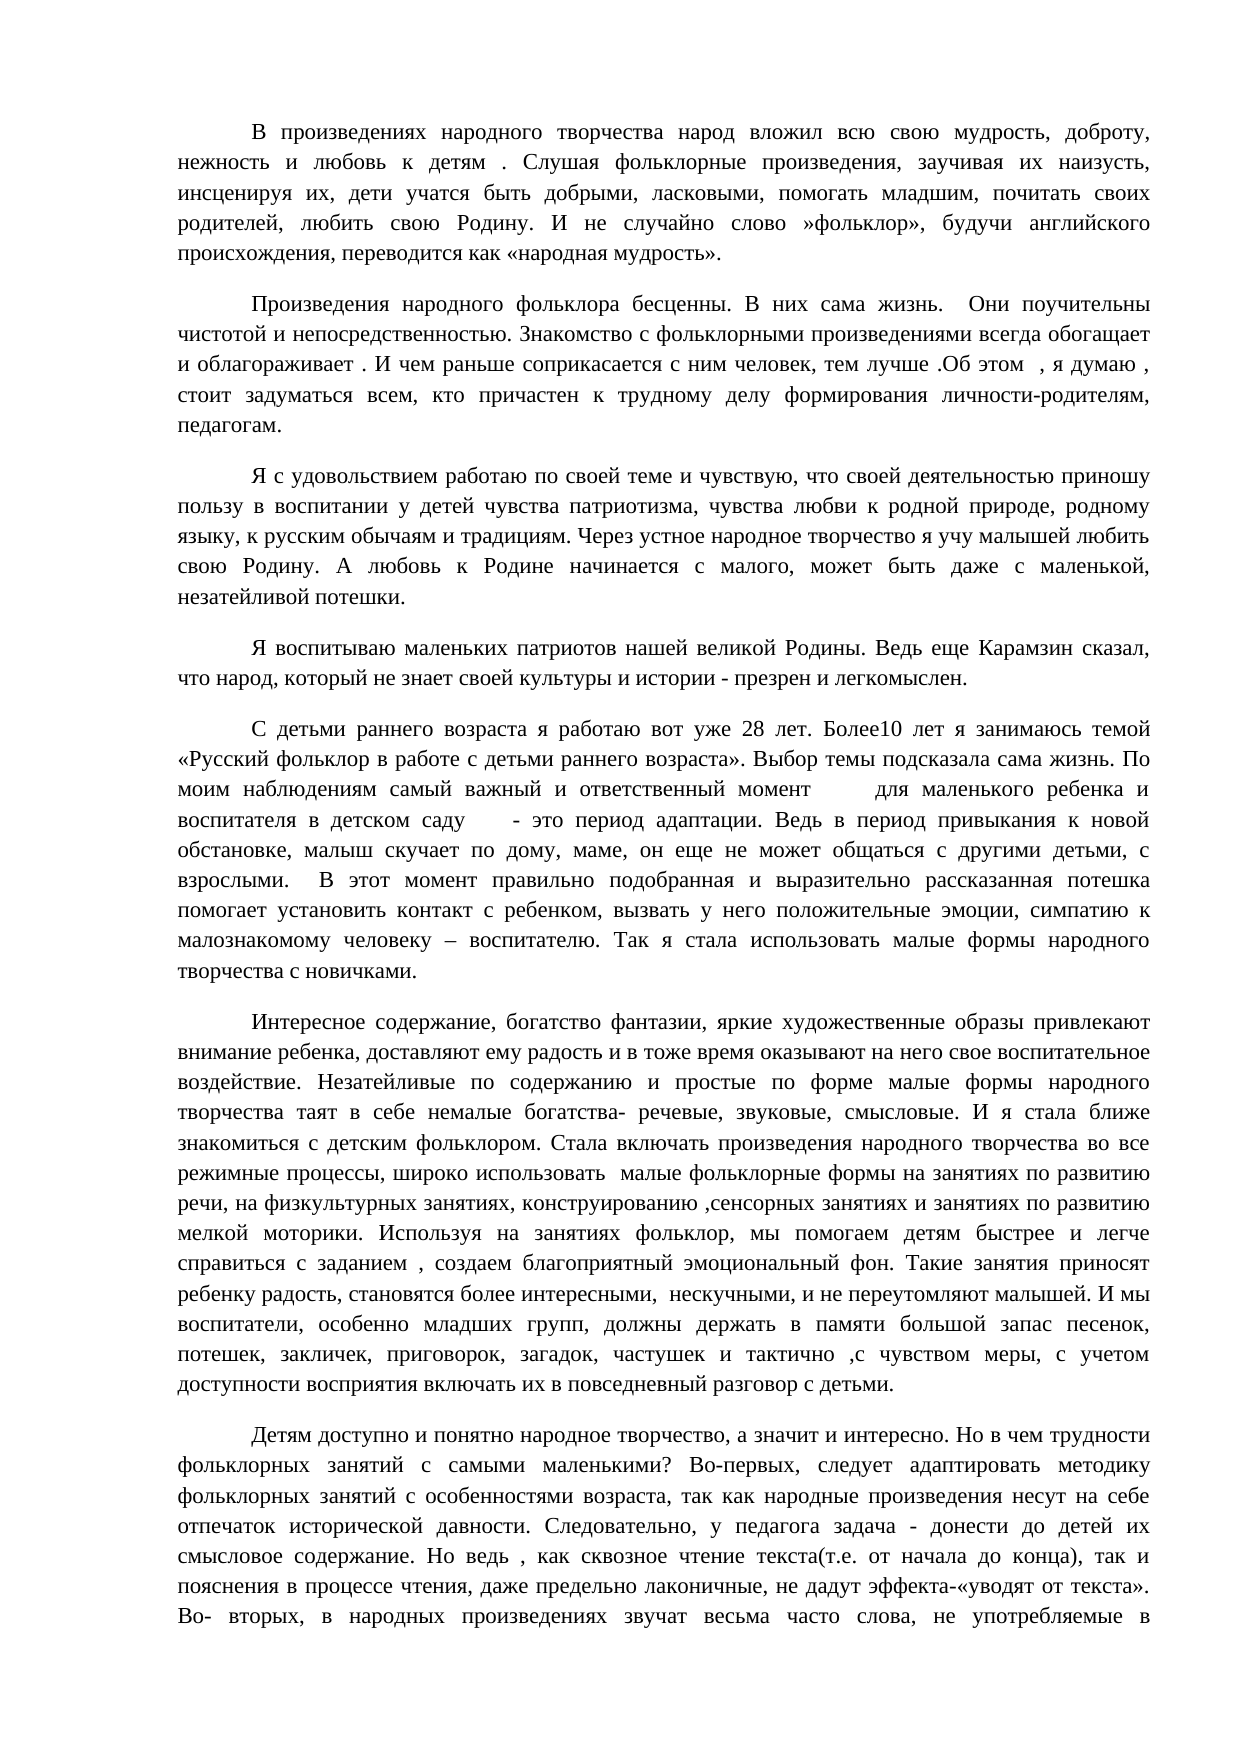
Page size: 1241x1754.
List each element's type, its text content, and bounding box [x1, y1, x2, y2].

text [177, 1421, 1152, 1629]
text С детьми раннего возраста я работаю вот уже 28 лет. Более10 лет я занимаюсь темой «Русский фольклор в работе с детьми раннего возраста». Выбор темы подсказала сама жизнь. По моим наблюдениям самый важный и ответственный момент для маленького ребенка и воспитателя в детском саду - это период адаптации. Ведь в период привыкания к новой обстановке, малыш скучает по дому, маме, он еще не может общаться с другими детьми, с взрослыми. В этот момент правильно подобранная и выразительно рассказанная потешка помогает установить контакт с ребенком, вызвать у него положительные эмоции, симпатию к малознакомому человеку – воспитателю. Так я стала использовать малые формы народного творчества с новичками. [177, 715, 1152, 983]
text Я с удовольствием работаю по своей теме и чувствую, что своей деятельностью приношу пользу в воспитании у детей чувства патриотизма, чувства любви к родной природе, родному языку, к русским обычаям и традициям. Через устное народное творчество я учу малышей любить свою Родину. А любовь к Родине начинается с малого, может быть даже с маленькой, незатейливой потешки. [177, 462, 1152, 609]
text Я воспитываю маленьких патриотов нашей великой Родины. Ведь еще Карамзин сказал, что народ, который не знает своей культуры и истории - презрен и легкомыслен. [177, 634, 1152, 690]
text Произведения народного фольклора бесценны. В них сама жизнь. Они поучительны чистотой и непосредственностью. Знакомство с фольклорными произведениями всегда обогащает и облагораживает . И чем раньше соприкасается с ним человек, тем лучше .Об этом , я думаю , стоит задуматься всем, кто причастен к трудному делу формирования личности-родителям, педагогам. [177, 290, 1152, 437]
text Интересное содержание, богатство фантазии, яркие художественные образы привлекают внимание ребенка, доставляют ему радость и в тоже время оказывают на него свое воспитательное воздействие. Незатейливые по содержанию и простые по форме малые формы народного творчества таят в себе немалые богатства- речевые, звуковые, смысловые. И я стала ближе знакомиться с детским фольклором. Стала включать произведения народного творчества во все режимные процессы, широко использовать малые фольклорные формы на занятиях по развитию речи, на физкультурных занятиях, конструированию ,сенсорных занятиях и занятиях по развитию мелкой моторики. Используя на занятиях фольклор, мы помогаем детям быстрее и легче справиться с заданием , создаем благоприятный эмоциональный фон. Такие занятия приносят ребенку радость, становятся более интересными, нескучными, и не переутомляют малышей. И мы воспитатели, особенно младших групп, должны держать в памяти большой запас песенок, потешек, закличек, приговорок, загадок, частушек и тактично ,с чувством меры, с учетом доступности восприятия включать их в повседневный разговор с детьми. [177, 1008, 1152, 1397]
text В произведениях народного творчества народ вложил всю свою мудрость, доброту, нежность и любовь к детям . Слушая фольклорные произведения, заучивая их наизусть, инсценируя их, дети учатся быть добрыми, ласковыми, помогать младшим, почитать своих родителей, любить свою Родину. И не случайно слово »фольклор», будучи английского происхождения, переводится как «народная мудрость». [177, 118, 1152, 265]
